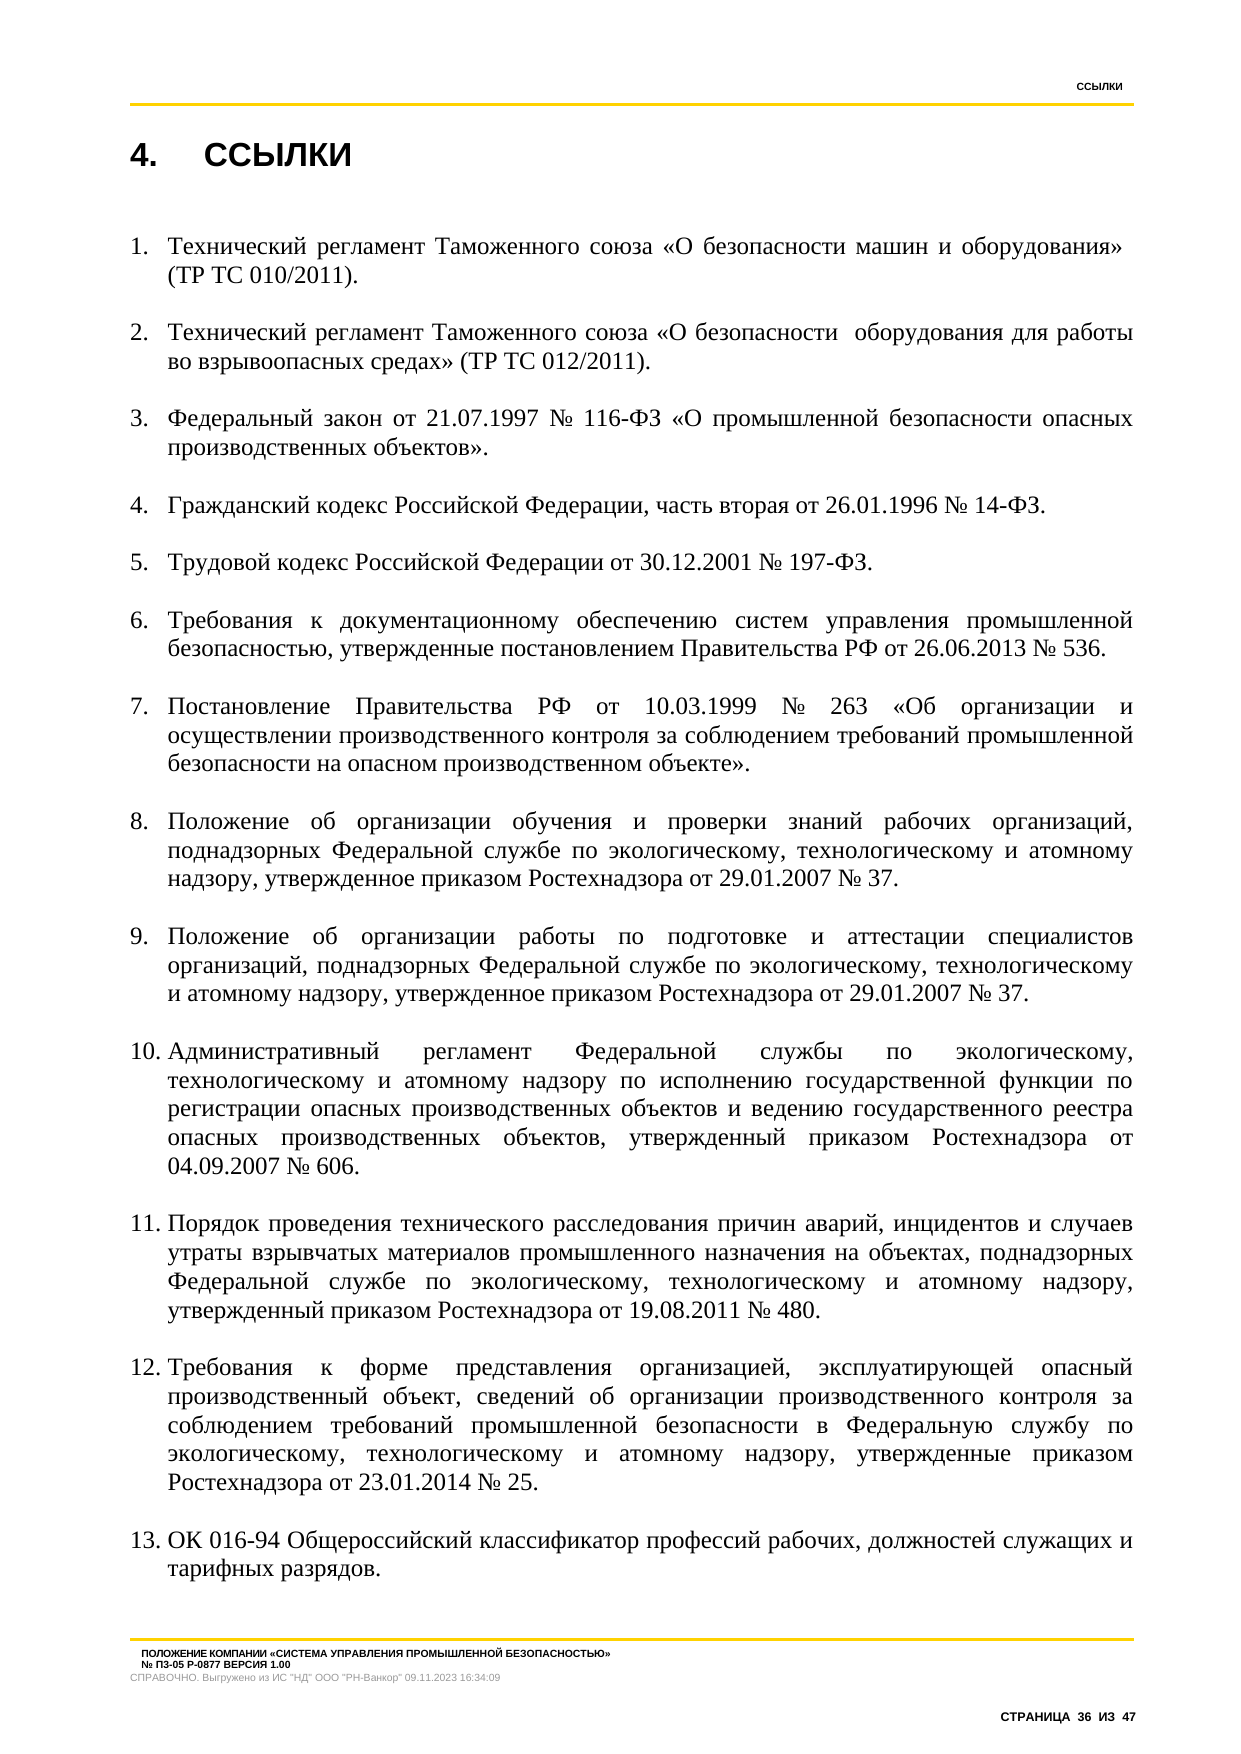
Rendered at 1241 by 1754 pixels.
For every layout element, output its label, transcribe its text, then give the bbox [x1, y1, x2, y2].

list Требования к документационному обеспечению систем управления промышленной безопасностью, утвержденные постановлением Правительства РФ от 26.06.2013 № 536. [130, 605, 1134, 662]
list Технический регламент Таможенного союза «О безопасности машин и оборудования» (ТР ТС 010/2011). [130, 231, 1134, 288]
list Постановление Правительства РФ от 10.03.1999 № 263 «Об организации и осуществлении производственного контроля за соблюдением требований промышленной безопасности на опасном производственном объекте». [130, 691, 1134, 777]
list Административный регламент Федеральной службы по экологическому, технологическому и атомному надзору по исполнению государственной функции по регистрации опасных производственных объектов и ведению государственного реестра опасных производственных объектов, утвержденный приказом Ростехнадзора от 04.09.2007 № 606. [130, 1036, 1134, 1180]
list Технический регламент Таможенного союза «О безопасности оборудования для работы во взрывоопасных средах» (ТР ТС 012/2011). [130, 317, 1134, 375]
list Порядок проведения технического расследования причин аварий, инцидентов и случаев утраты взрывчатых материалов промышленного назначения на объектах, поднадзорных Федеральной службе по экологическому, технологическому и атомному надзору, утвержденный приказом Ростехнадзора от 19.08.2011 № 480. [130, 1208, 1134, 1323]
list Положение об организации обучения и проверки знаний рабочих организаций, поднадзорных Федеральной службе по экологическому, технологическому и атомному надзору, утвержденное приказом Ростехнадзора от 29.01.2007 № 37. [130, 806, 1134, 892]
list Требования к форме представления организацией, эксплуатирующей опасный производственный объект, сведений об организации производственного контроля за соблюдением требований промышленной безопасности в Федеральную службу по экологическому, технологическому и атомному надзору, утвержденные приказом Ростехнадзора от 23.01.2014 № 25. [130, 1352, 1134, 1496]
list ОК 016-94 Общероссийский классификатор профессий рабочих, должностей служащих и тарифных разрядов. [130, 1525, 1134, 1582]
list ССЫЛКИ [130, 135, 1134, 173]
list Положение об организации работы по подготовке и аттестации специалистов организаций, поднадзорных Федеральной службе по экологическому, технологическому и атомному надзору, утвержденное приказом Ростехнадзора от 29.01.2007 № 37. [130, 921, 1134, 1007]
list Федеральный закон от 21.07.1997 № 116-ФЗ «О промышленной безопасности опасных производственных объектов». [130, 403, 1134, 461]
list Трудовой кодекс Российской Федерации от 30.12.2001 № 197-ФЗ. [130, 547, 1134, 576]
list Гражданский кодекс Российской Федерации, часть вторая от 26.01.1996 № 14-ФЗ. [130, 490, 1134, 518]
